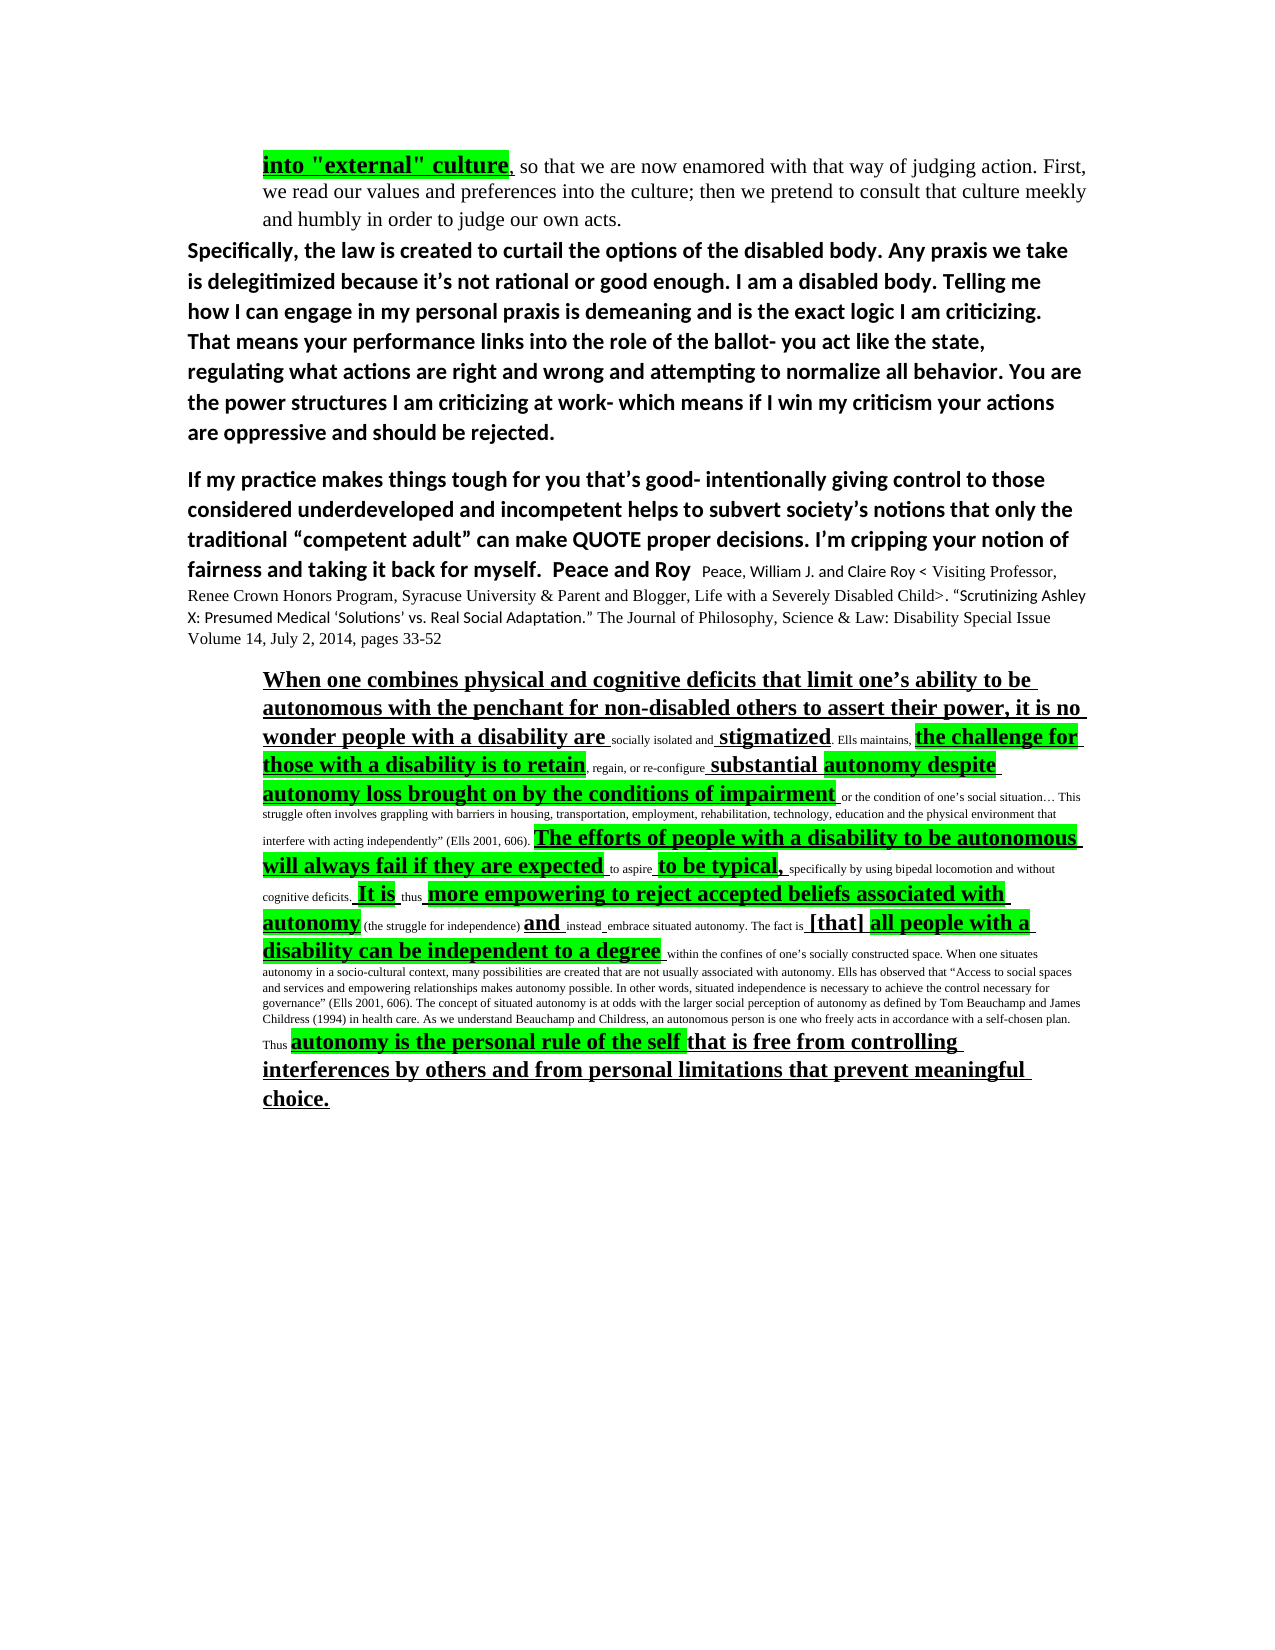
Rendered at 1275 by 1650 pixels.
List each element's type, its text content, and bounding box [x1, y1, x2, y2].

text When one combines physical and cognitive deficits that limit one’s ability to be autonomous with the penchant for non-disabled others to assert their power, it is no wonder people with a disability are socially isolated and stigmatized. Ells maintains, the challenge for those with a disability is to retain, regain, or re-configure substantial autonomy despite autonomy loss brought on by the conditions of impairment or the condition of one’s social situation… This struggle often involves grappling with barriers in housing, transportation, employment, rehabilitation, technology, education and the physical environment that interfere with acting independently” (Ells 2001, 606). The efforts of people with a disability to be autonomous will always fail if they are expected to aspire to be typical, specifically by using bipedal locomotion and without cognitive deficits. It is thus more empowering to reject accepted beliefs associated with autonomy (the struggle for independence) and instead embrace situated autonomy. The fact is [that] all people with a disability can be independent to a degree within the confines of one’s socially constructed space. When one situates autonomy in a socio-cultural context, many possibilities are created that are not usually associated with autonomy. Ells has observed that “Access to social spaces and services and empowering relationships makes autonomy possible. In other words, situated independence is necessary to achieve the control necessary for governance” (Ells 2001, 606). The concept of situated autonomy is at odds with the larger social perception of autonomy as defined by Tom Beauchamp and James Childress (1994) in health care. As we understand Beauchamp and Childress, an autonomous person is one who freely acts in accordance with a self-chosen plan. Thus autonomy is the personal rule of the self that is free from controlling interferences by others and from personal limitations that prevent meaningful choice. [262, 718, 1087, 1111]
text Specifically, the law is created to curtail the options of the disabled body. Any praxis we take is delegitimized because it’s not rational or good enough. I am a disabled body. Telling me how I can engage in my personal praxis is demeaning and is the exact logic I am criticizing. That means your performance links into the role of the ballot- you act like the state, regulating what actions are right and wrong and attempting to normalize all behavior. You are the power structures I am criticizing at work- which means if I win my criticism your actions are oppressive and should be rejected. [187, 237, 1087, 446]
text If my practice makes things tough for you that’s good- intentionally giving control to those considered underdeveloped and incompetent helps to subvert society’s notions that only the traditional “competent adult” can make QUOTE proper decisions. I’m cripping your notion of fairness and taking it back for myself. Peace and Roy Peace, William J. and Claire Roy < Visiting Professor, Renee Crown Honors Program, Syracuse University & Parent and Blogger, Life with a Severely Disabled Child>. “Scrutinizing Ashley X: Presumed Medical ‘Solutions’ vs. Real Social Adaptation.” The Journal of Philosophy, Science & Law: Disability Special Issue Volume 14, July 2, 2014, pages 33-52 [187, 465, 1087, 648]
